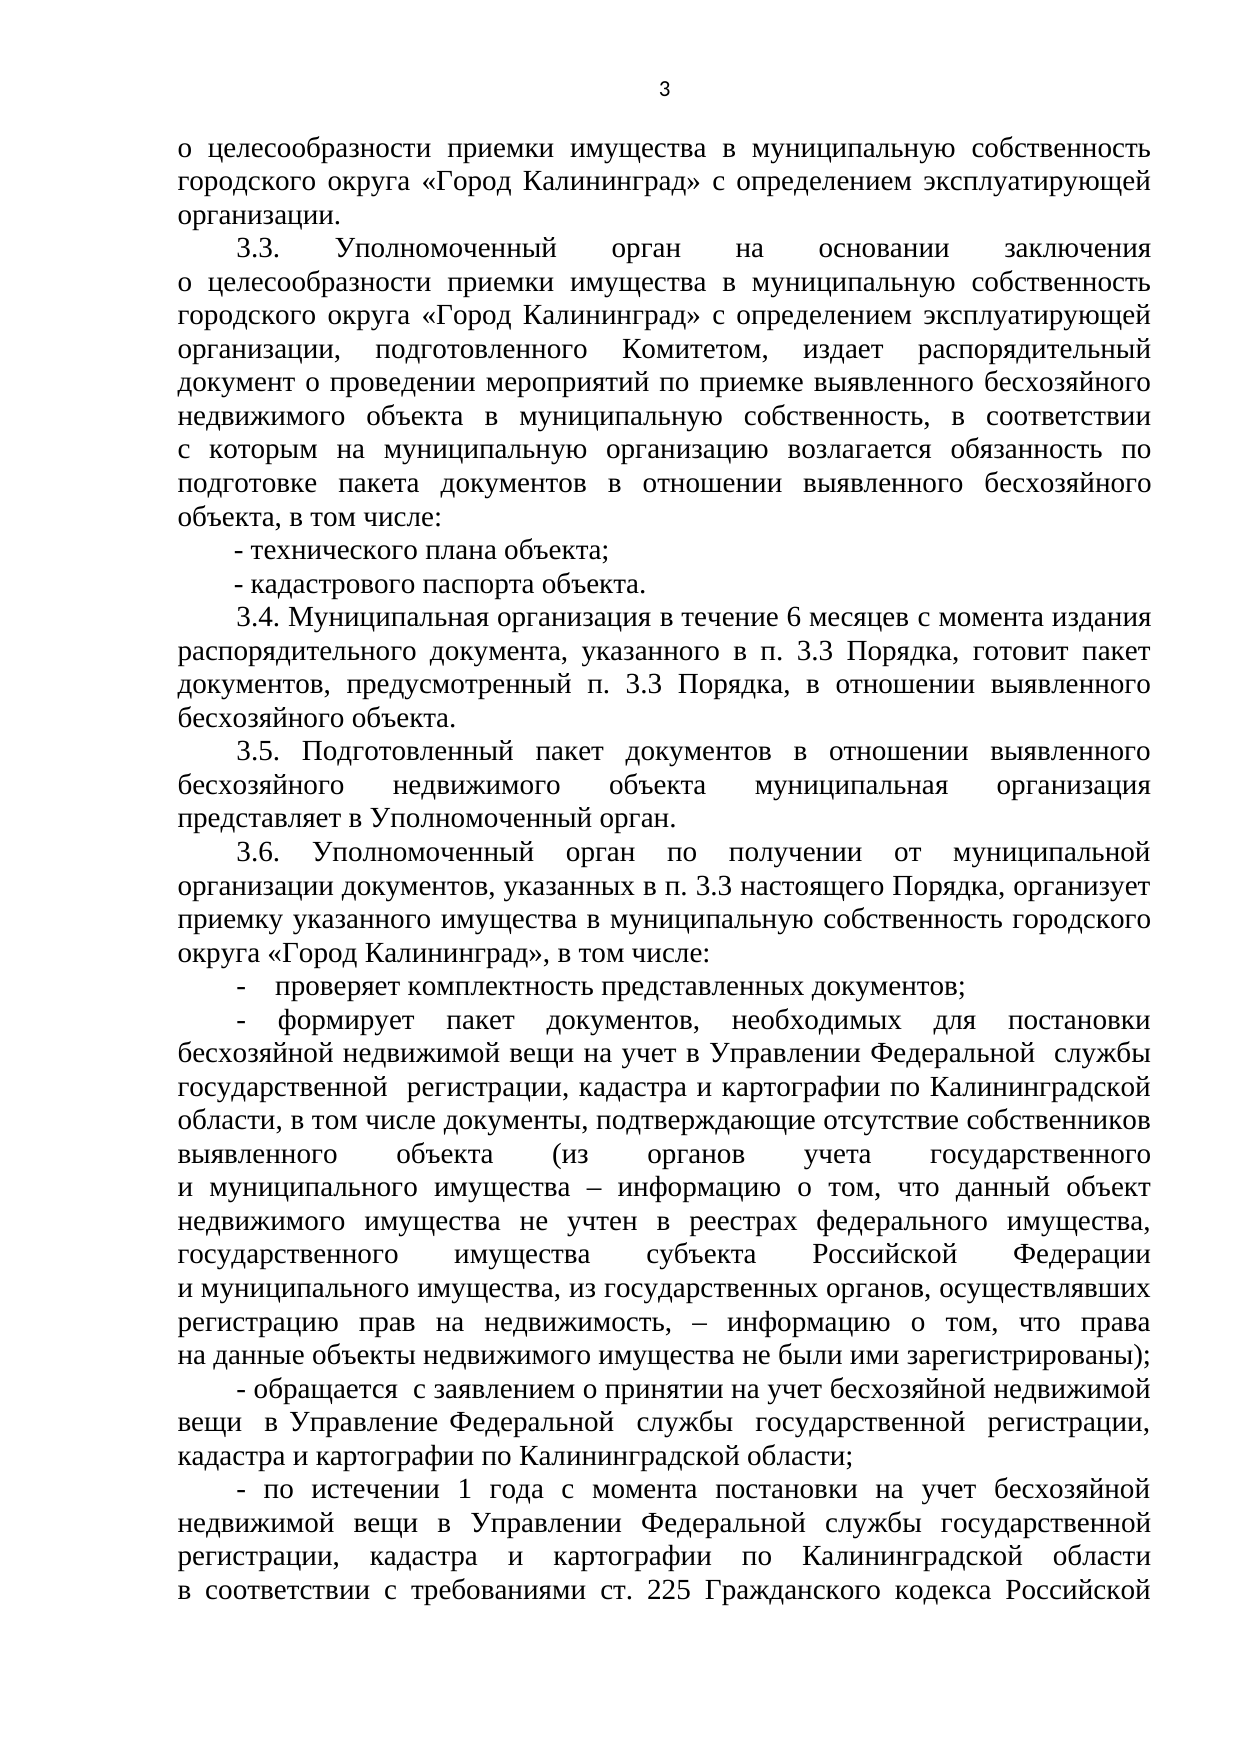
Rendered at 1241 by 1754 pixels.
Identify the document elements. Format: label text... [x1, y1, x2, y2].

text - обращается с заявлением о принятии на учет бесхозяйной недвижимой вещи в Управление Федеральной службы государственной регистрации, кадастра и картографии по Калининградской области; [177, 1371, 1152, 1471]
text 3.4. Муниципальная организация в течение 6 месяцев c момента издания распорядительного документа, указанного в п. 3.3 Порядка, готовит пакет документов, предусмотренный п. 3.3 Порядка, в отношении выявленного бесхозяйного объекта. [177, 599, 1152, 733]
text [177, 1471, 1152, 1606]
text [177, 130, 1152, 230]
text - кадастрового паспорта объекта. [177, 566, 1152, 599]
text - проверяет комплектность представленных документов; [177, 968, 1152, 1002]
text 3.6. Уполномоченный орган по получении от муниципальной организации документов, указанных в п. 3.3 настоящего Порядка, организует приемку указанного имущества в муниципальную собственность городского округа «Город Калининград», в том числе: [177, 834, 1152, 968]
text - формирует пакет документов, необходимых для постановки бесхозяйной недвижимой вещи на учет в Управлении Федеральной службы государственной регистрации, кадастра и картографии по Калининградской области, в том числе документы, подтверждающие отсутствие собственников выявленного объекта (из органов учета государственного и муниципального имущества – информацию о том, что данный объект недвижимого имущества не учтен в реестрах федерального имущества, государственного имущества субъекта Российской Федерации и муниципального имущества, из государственных органов, осуществлявших регистрацию прав на недвижимость, – информацию о том, что права на данные объекты недвижимого имущества не были ими зарегистрированы); [177, 1002, 1152, 1371]
text - технического плана объекта; [177, 532, 1152, 566]
text 3.5. Подготовленный пакет документов в отношении выявленного бесхозяйного недвижимого объекта муниципальная организация представляет в Уполномоченный орган. [177, 733, 1152, 834]
text 3.3. Уполномоченный орган на основании заключения о целесообразности приемки имущества в муниципальную собственность городского округа «Город Калининград» с определением эксплуатирующей организации, подготовленного Комитетом, издает распорядительный документ о проведении мероприятий по приемке выявленного бесхозяйного недвижимого объекта в муниципальную собственность, в соответствии с которым на муниципальную организацию возлагается обязанность по подготовке пакета документов в отношении выявленного бесхозяйного объекта, в том числе: [177, 230, 1152, 532]
